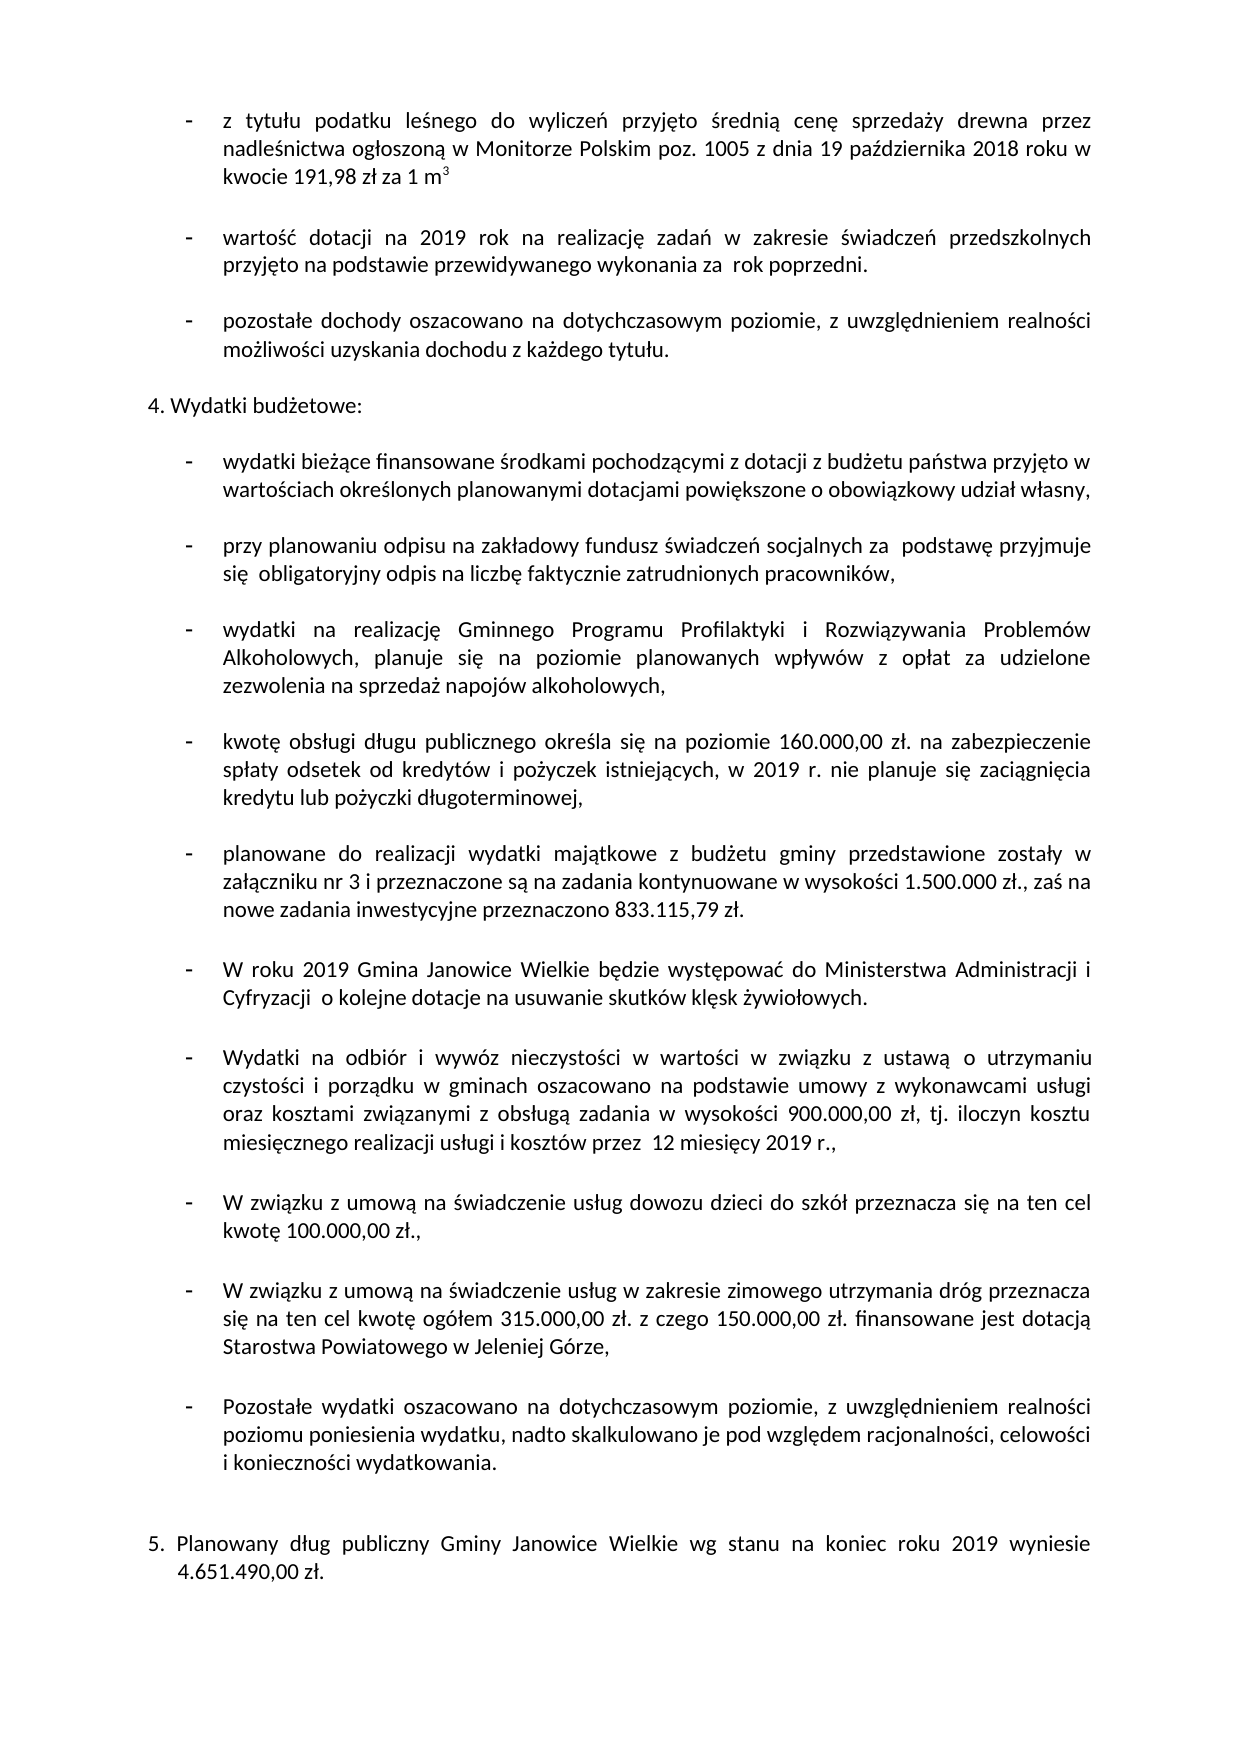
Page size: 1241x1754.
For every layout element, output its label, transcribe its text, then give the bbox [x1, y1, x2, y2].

list Pozostałe wydatki oszacowano na dotychczasowym poziomie, z uwzględnieniem realności poziomu poniesienia wydatku, nadto skalkulowano je pod względem racjonalności, celowości i konieczności wydatkowania. [185, 1392, 1092, 1476]
list z tytułu podatku leśnego do wyliczeń przyjęto średnią cenę sprzedaży drewna przez nadleśnictwa ogłoszoną w Monitorze Polskim poz. 1005 z dnia 19 października 2018 roku w kwocie 191,98 zł za 1 m3 [185, 106, 1092, 190]
list pozostałe dochody oszacowano na dotychczasowym poziomie, z uwzględnieniem realności możliwości uzyskania dochodu z każdego tytułu. [185, 307, 1092, 363]
list kwotę obsługi długu publicznego określa się na poziomie 160.000,00 zł. na zabezpieczenie spłaty odsetek od kredytów i pożyczek istniejących, w 2019 r. nie planuje się zaciągnięcia kredytu lub pożyczki długoterminowej, [185, 727, 1092, 811]
list przy planowaniu odpisu na zakładowy fundusz świadczeń socjalnych za podstawę przyjmuje się obligatoryjny odpis na liczbę faktycznie zatrudnionych pracowników, [185, 531, 1092, 587]
list planowane do realizacji wydatki majątkowe z budżetu gminy przedstawione zostały w załączniku nr 3 i przeznaczone są na zadania kontynuowane w wysokości 1.500.000 zł., zaś na nowe zadania inwestycyjne przeznaczono 833.115,79 zł. [185, 839, 1092, 923]
list wydatki na realizację Gminnego Programu Profilaktyki i Rozwiązywania Problemów Alkoholowych, planuje się na poziomie planowanych wpływów z opłat za udzielone zezwolenia na sprzedaż napojów alkoholowych, [185, 615, 1092, 699]
list wydatki bieżące finansowane środkami pochodzącymi z dotacji z budżetu państwa przyjęto w wartościach określonych planowanymi dotacjami powiększone o obowiązkowy udział własny, [185, 447, 1092, 503]
list W związku z umową na świadczenie usług dowozu dzieci do szkół przeznacza się na ten cel kwotę 100.000,00 zł., [185, 1188, 1092, 1244]
list W roku 2019 Gmina Janowice Wielkie będzie występować do Ministerstwa Administracji i Cyfryzacji o kolejne dotacje na usuwanie skutków klęsk żywiołowych. [185, 955, 1092, 1011]
text 5. Planowany dług publiczny Gminy Janowice Wielkie wg stanu na koniec roku 2019 wyniesie 4.651.490,00 zł. [148, 1529, 1092, 1585]
list Wydatki na odbiór i wywóz nieczystości w wartości w związku z ustawą o utrzymaniu czystości i porządku w gminach oszacowano na podstawie umowy z wykonawcami usługi oraz kosztami związanymi z obsługą zadania w wysokości 900.000,00 zł, tj. iloczyn kosztu miesięcznego realizacji usługi i kosztów przez 12 miesięcy 2019 r., [185, 1043, 1092, 1156]
list wartość dotacji na 2019 rok na realizację zadań w zakresie świadczeń przedszkolnych przyjęto na podstawie przewidywanego wykonania za rok poprzedni. [185, 223, 1092, 279]
list W związku z umową na świadczenie usług w zakresie zimowego utrzymania dróg przeznacza się na ten cel kwotę ogółem 315.000,00 zł. z czego 150.000,00 zł. finansowane jest dotacją Starostwa Powiatowego w Jeleniej Górze, [185, 1276, 1092, 1360]
text 4. Wydatki budżetowe: [148, 391, 1092, 419]
